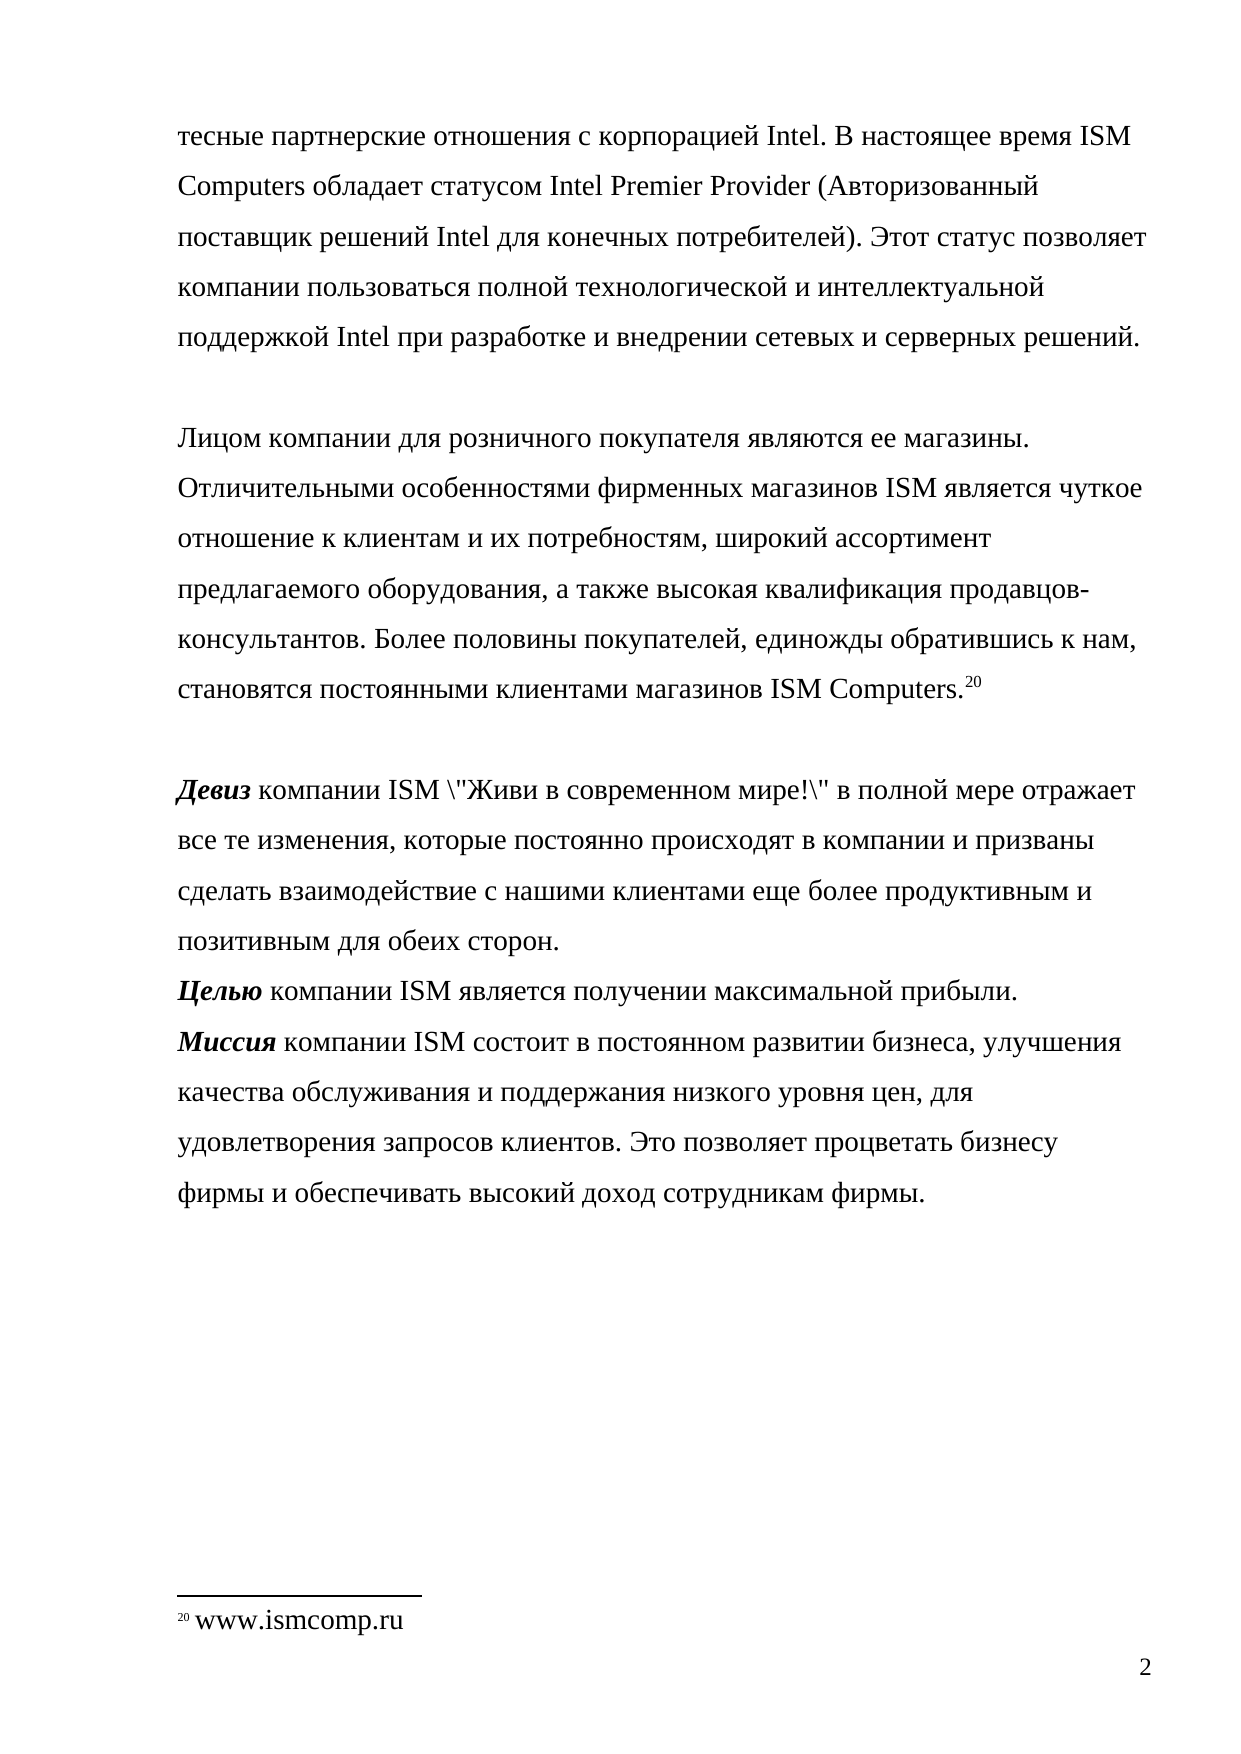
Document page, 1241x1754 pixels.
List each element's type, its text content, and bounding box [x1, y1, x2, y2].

text Миссия компании ISM состоит в постоянном развитии бизнеса, улучшения качества обслуживания и поддержания низкого уровня цен, для удовлетворения запросов клиентов. Это позволяет процветать бизнесу фирмы и обеспечивать высокий доход сотрудникам фирмы. [177, 1024, 1152, 1208]
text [177, 118, 1152, 957]
subtitle Целью компании ISM является получении максимальной прибыли. [177, 973, 1152, 1007]
